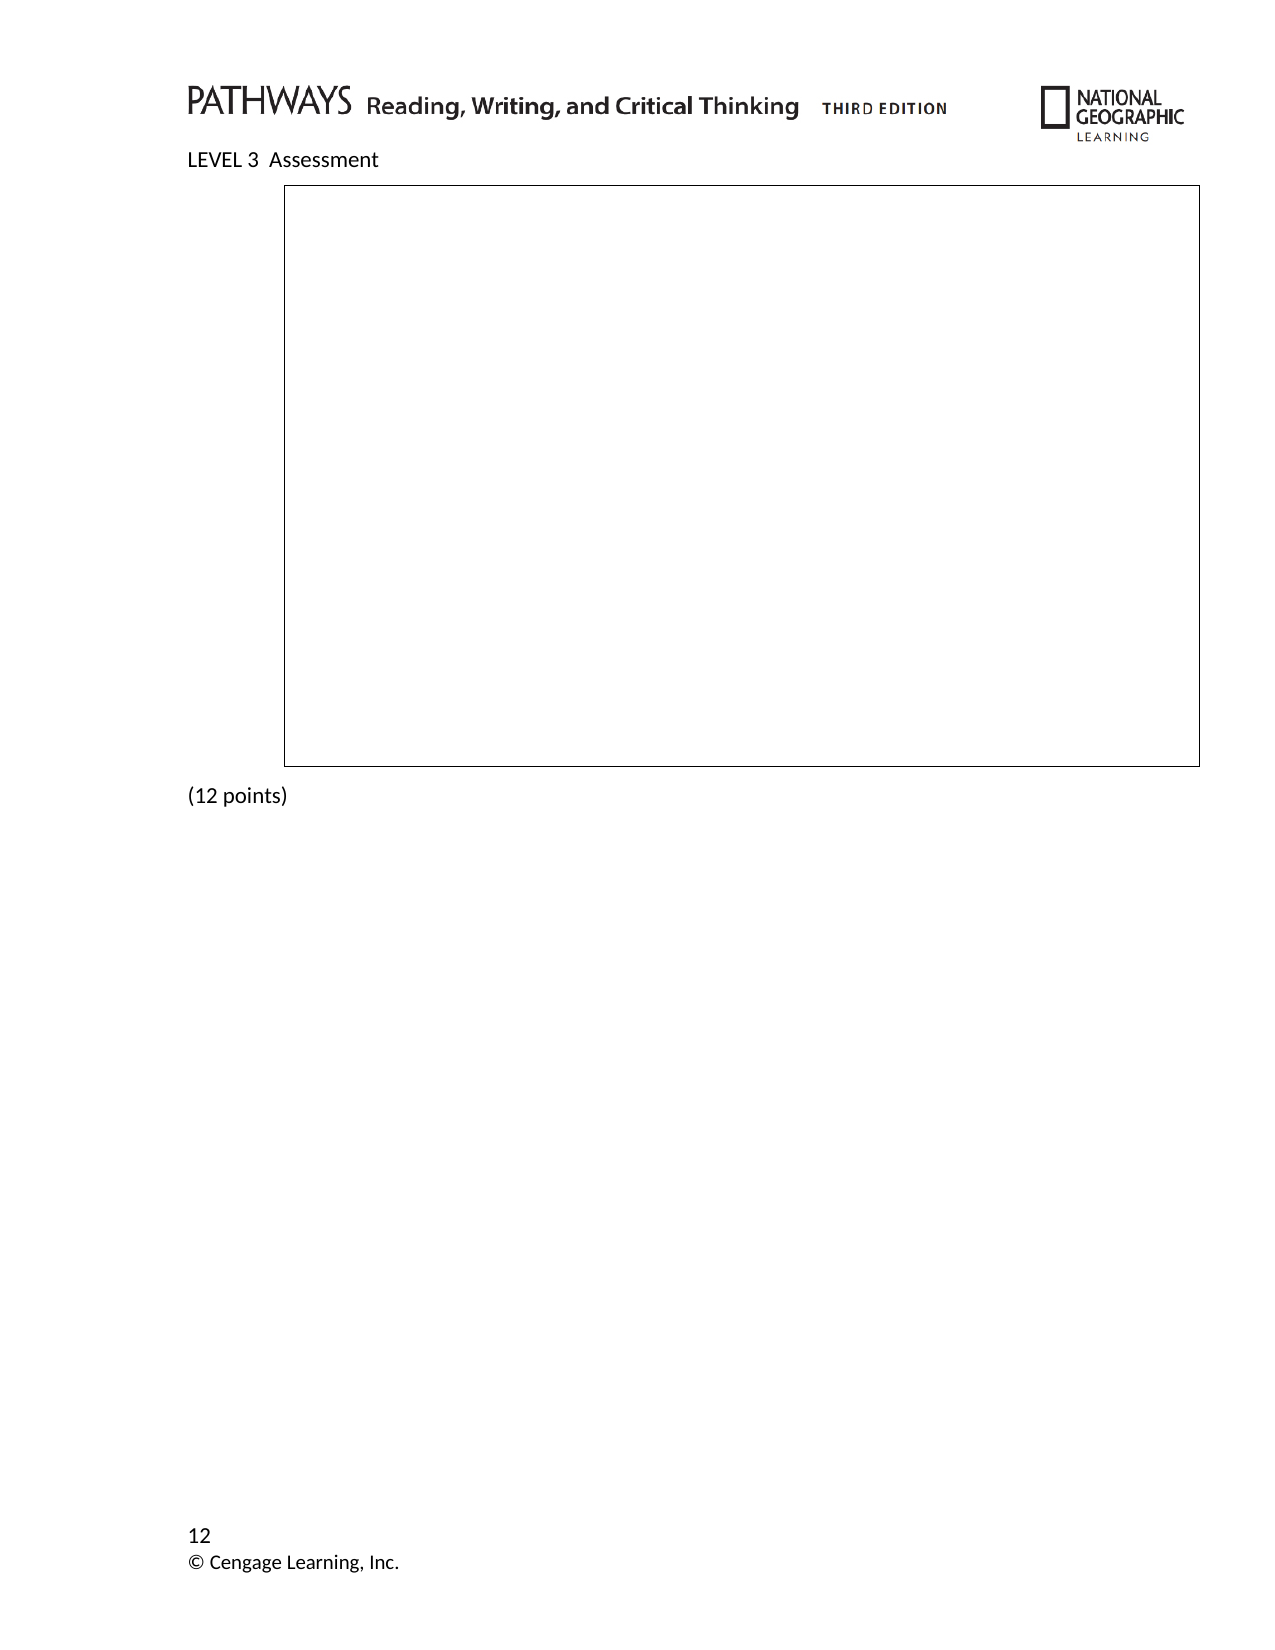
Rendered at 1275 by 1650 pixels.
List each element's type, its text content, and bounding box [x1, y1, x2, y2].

text (12 points) [187, 781, 1200, 809]
table_header [285, 186, 1199, 766]
picture [178, 75, 1190, 145]
